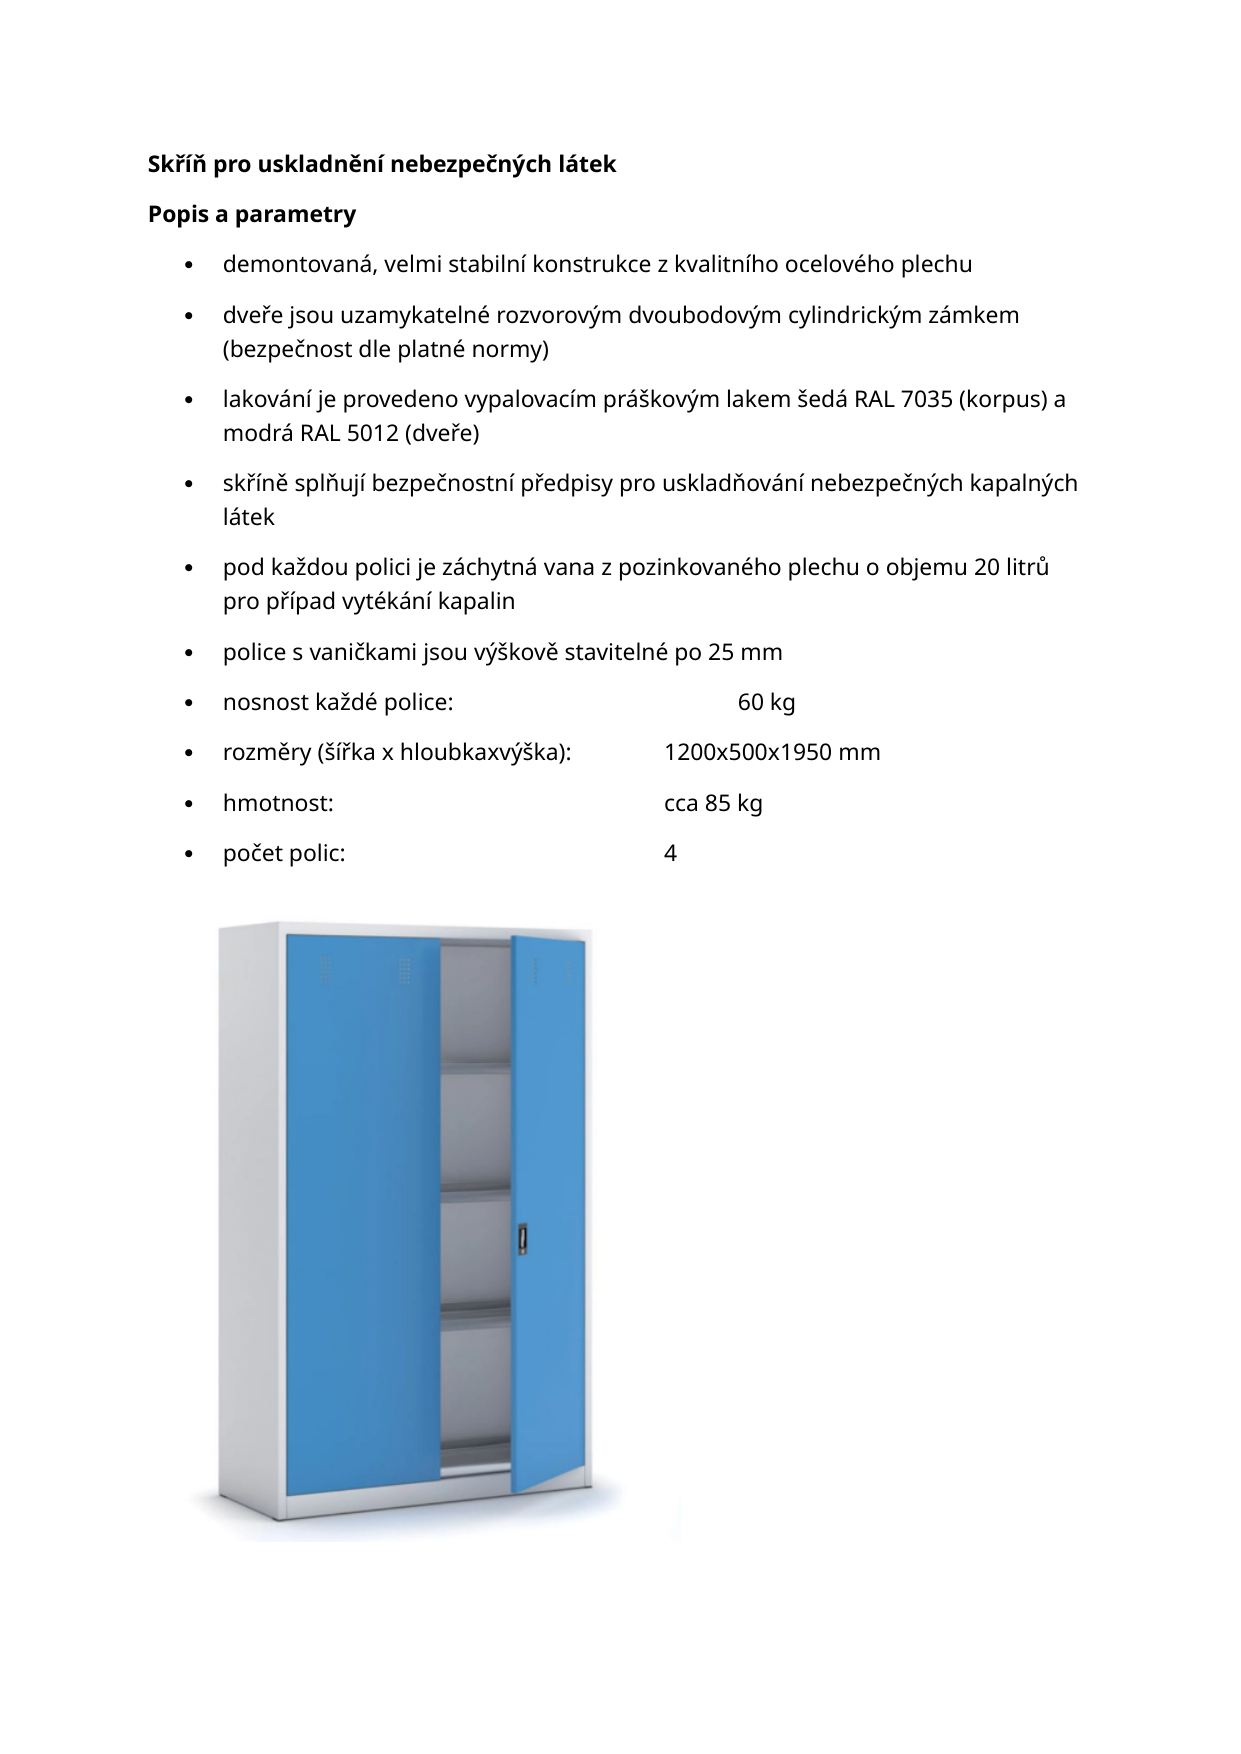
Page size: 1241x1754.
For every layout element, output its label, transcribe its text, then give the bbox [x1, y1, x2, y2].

list hmotnost: cca 85 kg [185, 787, 1093, 818]
list skříně splňují bezpečnostní předpisy pro uskladňování nebezpečných kapalných látek [185, 467, 1093, 532]
text Popis a parametry [148, 198, 1093, 229]
list police s vaničkami jsou výškově stavitelné po 25 mm [185, 636, 1093, 667]
picture [147, 887, 682, 1542]
list lakování je provedeno vypalovacím práškovým lakem šedá RAL 7035 (korpus) a modrá RAL 5012 (dveře) [185, 383, 1093, 448]
list pod každou polici je záchytná vana z pozinkovaného plechu o objemu 20 litrů pro případ vytékání kapalin [185, 551, 1093, 616]
list počet polic: 4 [185, 837, 1093, 868]
text Skříň pro uskladnění nebezpečných látek [148, 148, 1093, 179]
list rozměry (šířka x hloubkaxvýška): 1200x500x1950 mm [185, 736, 1093, 768]
list dveře jsou uzamykatelné rozvorovým dvoubodovým cylindrickým zámkem (bezpečnost dle platné normy) [185, 299, 1093, 364]
list demontovaná, velmi stabilní konstrukce z kvalitního ocelového plechu [185, 248, 1093, 280]
list nosnost každé police: 60 kg [185, 686, 1093, 717]
